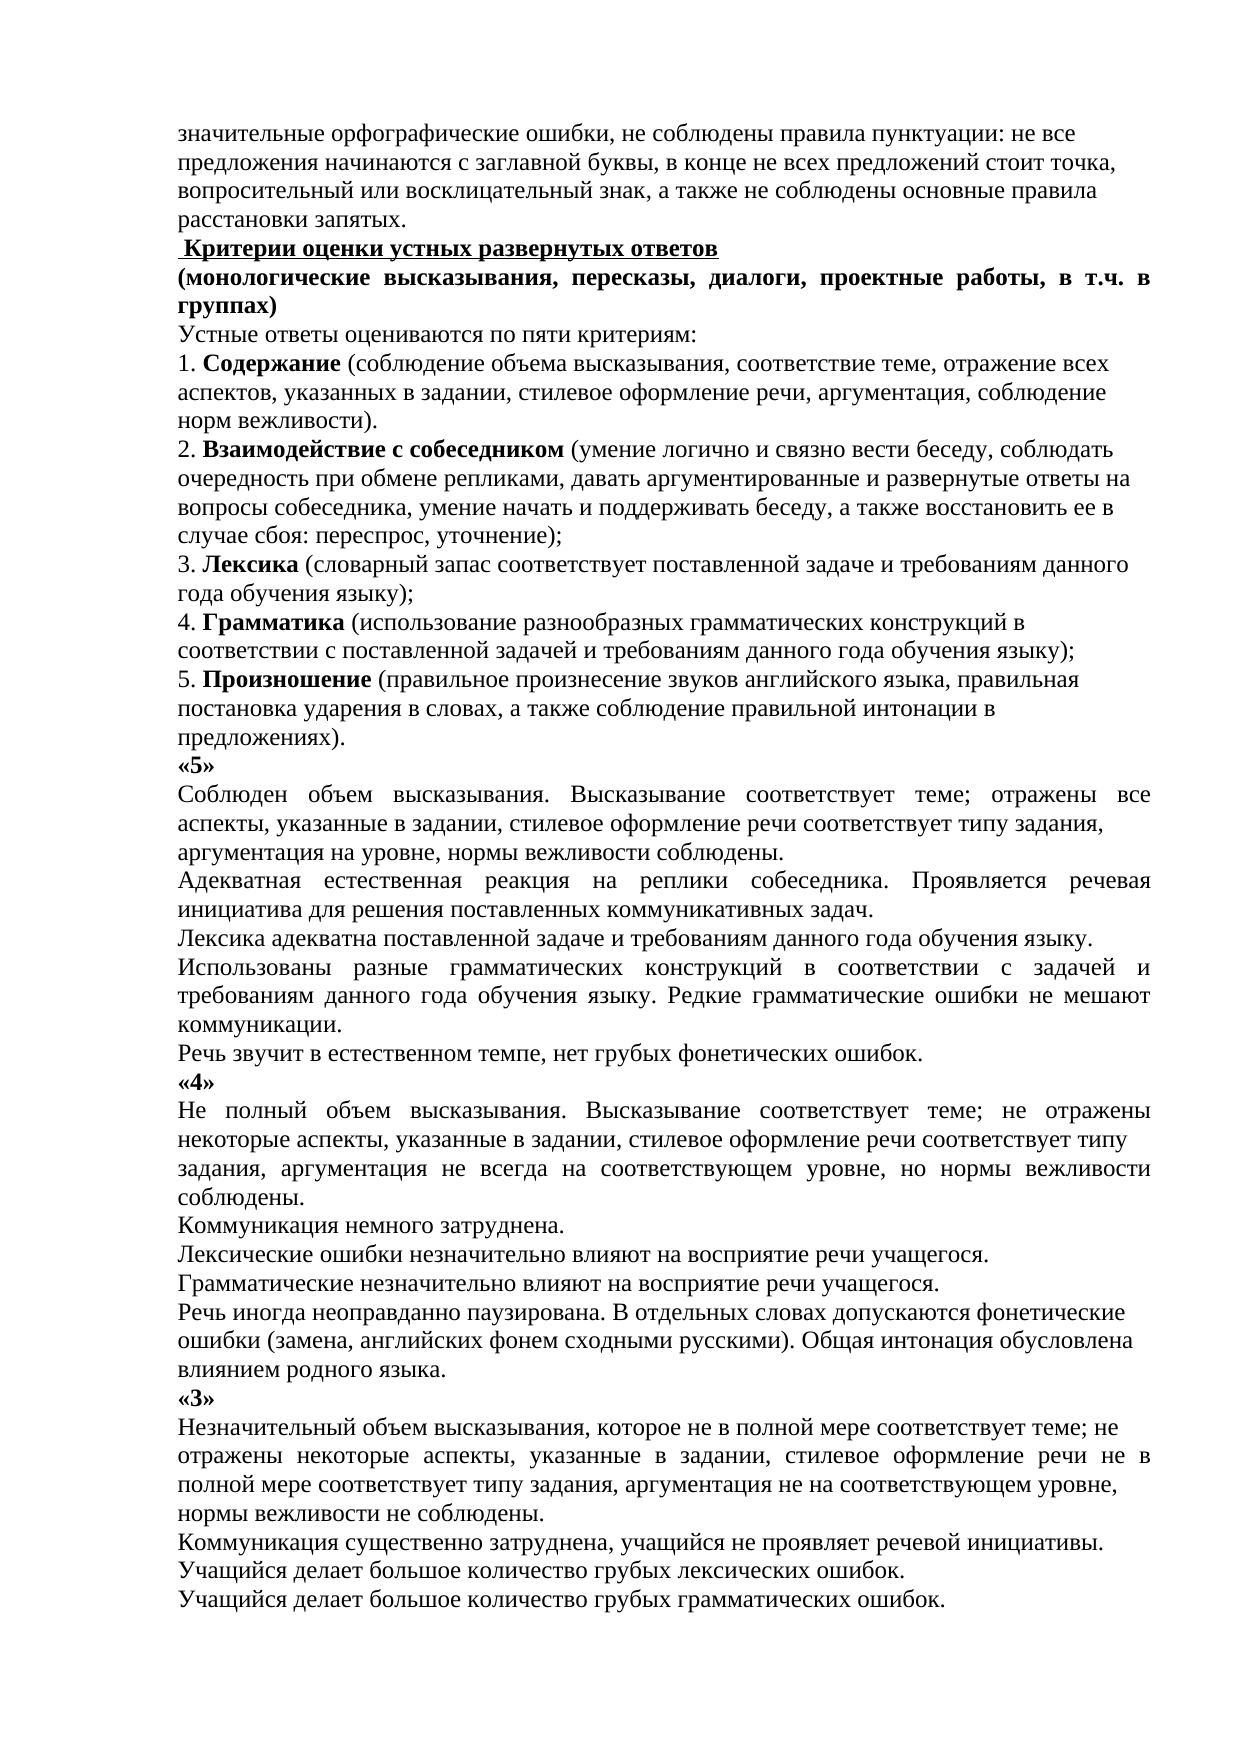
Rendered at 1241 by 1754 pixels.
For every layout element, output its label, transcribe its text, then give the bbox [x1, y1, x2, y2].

text Речь иногда неоправданно паузирована. В отдельных словах допускаются фонетические [177, 1297, 1152, 1326]
text Использованы разные грамматических конструкций в соответствии с задачей и требованиям данного года обучения языку. Редкие грамматические ошибки не мешают коммуникации. [177, 952, 1152, 1038]
text случае сбоя: переспрос, уточнение); [177, 521, 1152, 549]
text «5» [177, 751, 1152, 779]
text влиянием родного языка. [177, 1354, 1152, 1383]
text Грамматические незначительно влияют на восприятие речи учащегося. [177, 1268, 1152, 1297]
text Учащийся делает большое количество грубых лексических ошибок. [177, 1556, 1152, 1584]
text Не полный объем высказывания. Высказывание соответствует теме; не отражены некоторые аспекты, указанные в задании, стилевое оформление речи соответствует типу [177, 1096, 1152, 1153]
text 3. Лексика (словарный запас соответствует поставленной задаче и требованиям данного [177, 549, 1152, 578]
text Устные ответы оцениваются по пяти критериям: [177, 319, 1152, 348]
text предложениях). [177, 722, 1152, 751]
text задания, аргументация не всегда на соответствующем уровне, но нормы вежливости соблюдены. [177, 1153, 1152, 1211]
text Коммуникация немного затруднена. [177, 1211, 1152, 1239]
text аргументация на уровне, нормы вежливости соблюдены. [177, 837, 1152, 866]
text Учащийся делает большое количество грубых грамматических ошибок. [177, 1584, 1152, 1613]
text 2. Взаимодействие с собеседником (умение логично и связно вести беседу, соблюдать [177, 434, 1152, 463]
text 1. Содержание (соблюдение объема высказывания, соответствие теме, отражение всех [177, 348, 1152, 377]
text вопросительный или восклицательный знак, а также не соблюдены основные правила [177, 176, 1152, 204]
text Речь звучит в естественном темпе, нет грубых фонетических ошибок. [177, 1038, 1152, 1067]
text 4. Грамматика (использование разнообразных грамматических конструкций в [177, 607, 1152, 636]
text Коммуникация существенно затруднена, учащийся не проявляет речевой инициативы. [177, 1527, 1152, 1556]
text «3» [177, 1383, 1152, 1412]
text нормы вежливости не соблюдены. [177, 1498, 1152, 1527]
text очередность при обмене репликами, давать аргументированные и развернутые ответы на [177, 463, 1152, 492]
text предложения начинаются с заглавной буквы, в конце не всех предложений стоит точка, [177, 147, 1152, 176]
text расстановки запятых. [177, 204, 1152, 233]
text Соблюден объем высказывания. Высказывание соответствует теме; отражены все аспекты, указанные в задании, стилевое оформление речи соответствует типу задания, [177, 779, 1152, 837]
text Лексика адекватна поставленной задаче и требованиям данного года обучения языку. [177, 923, 1152, 952]
text (монологические высказывания, пересказы, диалоги, проектные работы, в т.ч. в группах) [177, 262, 1152, 319]
text соответствии с поставленной задачей и требованиям данного года обучения языку); [177, 636, 1152, 664]
text вопросы собеседника, умение начать и поддерживать беседу, а также восстановить ее в [177, 492, 1152, 521]
text Критерии оценки устных развернутых ответов [177, 233, 1152, 262]
text Незначительный объем высказывания, которое не в полной мере соответствует теме; не [177, 1412, 1152, 1441]
text года обучения языку); [177, 578, 1152, 607]
text Адекватная естественная реакция на реплики собеседника. Проявляется речевая инициатива для решения поставленных коммуникативных задач. [177, 866, 1152, 923]
text ошибки (замена, английских фонем сходными русскими). Общая интонация обусловлена [177, 1326, 1152, 1354]
text отражены некоторые аспекты, указанные в задании, стилевое оформление речи не в полной мере соответствует типу задания, аргументация не на соответствующем уровне, [177, 1441, 1152, 1498]
text 5. Произношение (правильное произнесение звуков английского языка, правильная [177, 664, 1152, 693]
text Лексические ошибки незначительно влияют на восприятие речи учащегося. [177, 1239, 1152, 1268]
text постановка ударения в словах, а также соблюдение правильной интонации в [177, 693, 1152, 722]
text аспектов, указанных в задании, стилевое оформление речи, аргументация, соблюдение [177, 377, 1152, 406]
text норм вежливости). [177, 406, 1152, 434]
text «4» [177, 1067, 1152, 1096]
text значительные орфографические ошибки, не соблюдены правила пунктуации: не все [177, 118, 1152, 147]
